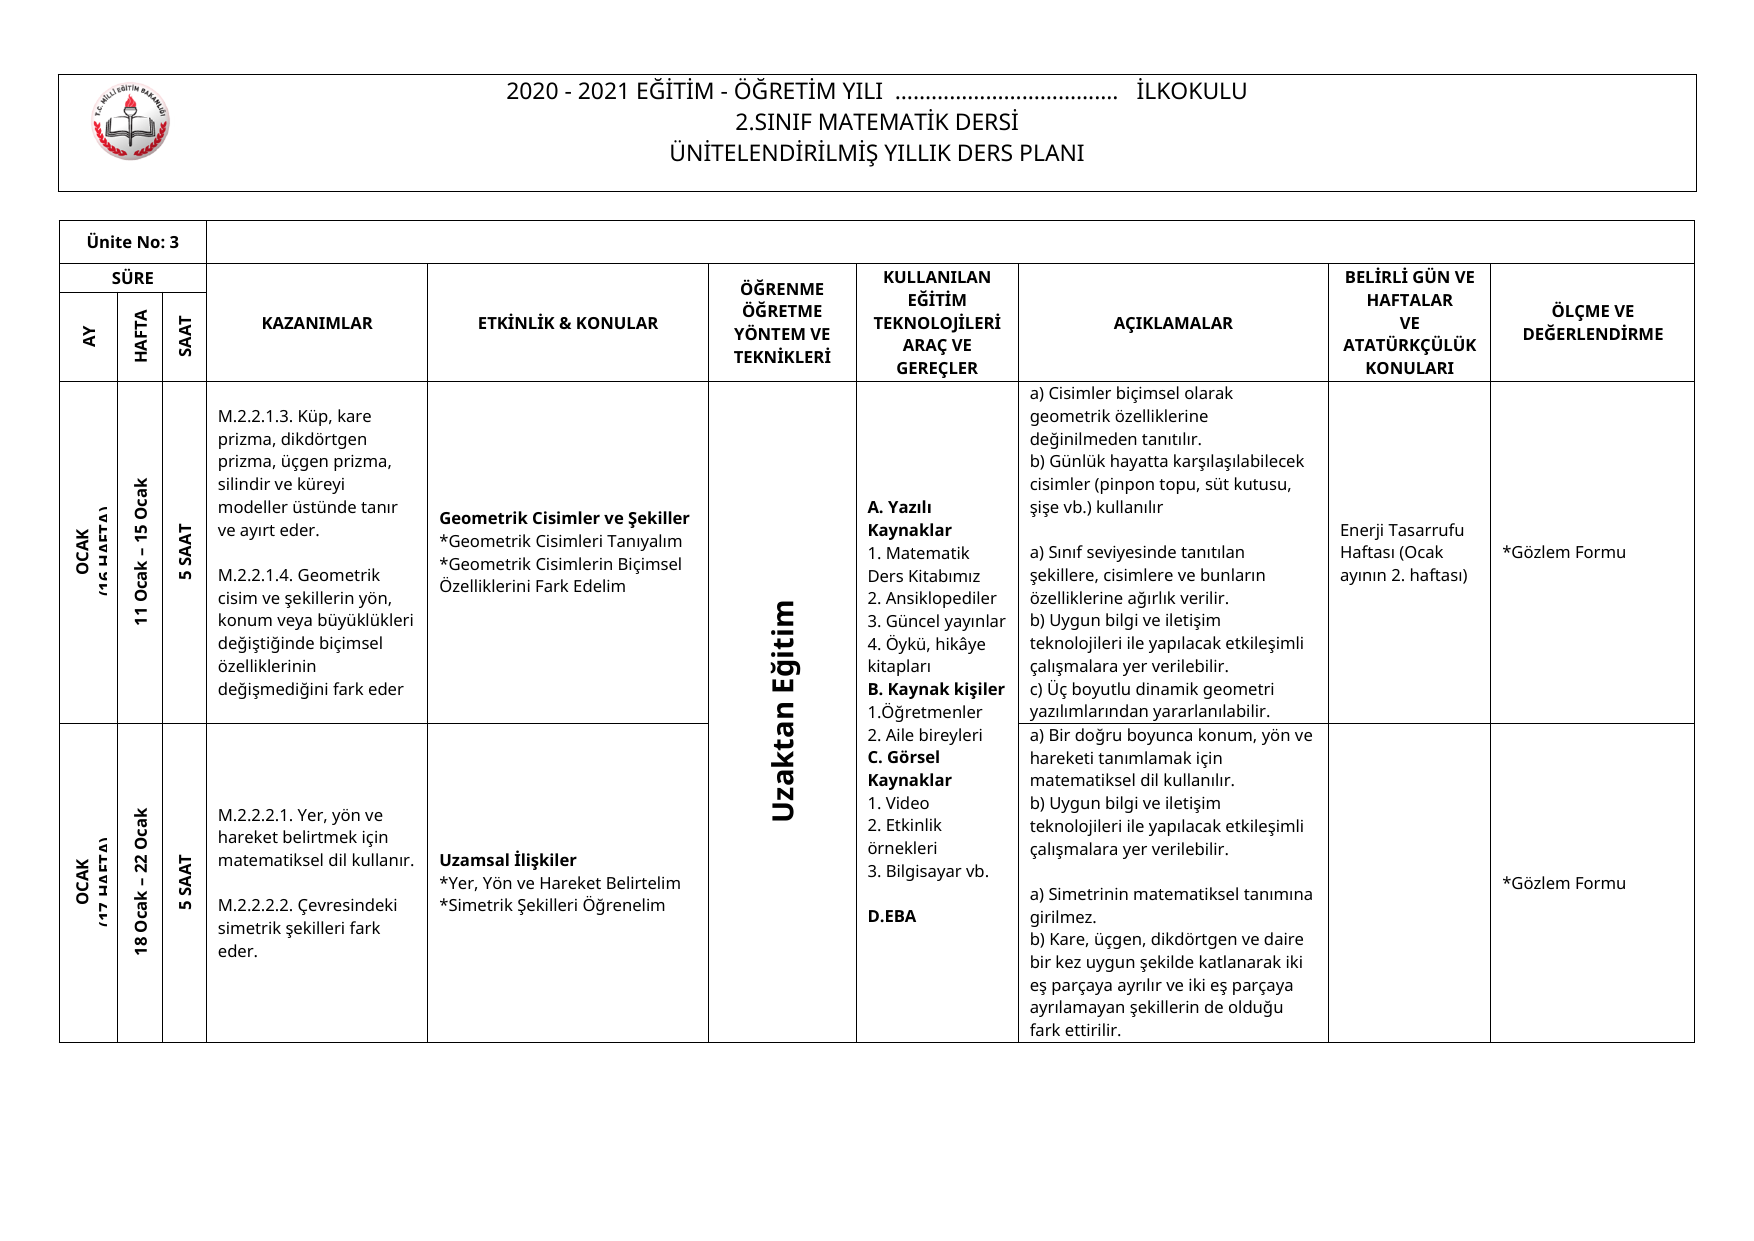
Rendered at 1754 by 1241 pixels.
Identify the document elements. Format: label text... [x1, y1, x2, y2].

table_cell KAZANIMLAR [207, 264, 427, 381]
table_cell 18 Ocak – 22 Ocak [118, 724, 162, 1042]
table_cell ETKİNLİK & KONULAR [428, 264, 708, 381]
table_cell [1329, 724, 1490, 1042]
table_cell M.2.2.1.3. Küp, kare prizma, dikdörtgen prizma, üçgen prizma, silindir ve küreyi modeller üstünde tanır ve ayırt eder. M.2.2.1.4. Geometrik cisim ve şekillerin yön, konum veya büyüklükleri değiştiğinde biçimsel özelliklerinin değişmediğini fark eder [207, 382, 427, 723]
table_cell Geometrik Cisimler ve Şekiller *Geometrik Cisimleri Tanıyalım *Geometrik Cisimlerin Biçimsel Özelliklerini Fark Edelim [428, 382, 708, 723]
table_cell Uzaktan Eğitim [709, 382, 856, 1042]
table_cell SAAT [163, 293, 206, 381]
table_cell ÖĞRENME ÖĞRETME YÖNTEM VE TEKNİKLERİ [709, 264, 856, 381]
table_cell 5 SAAT [163, 382, 206, 723]
table_cell *Gözlem Formu [1491, 382, 1694, 723]
table_cell AY [60, 293, 117, 381]
table_cell OCAK (16.HAFTA) [60, 382, 117, 723]
table_cell 5 SAAT [163, 724, 206, 1042]
table_cell AÇIKLAMALAR [1019, 264, 1328, 381]
table_cell a) Cisimler biçimsel olarak geometrik özelliklerine değinilmeden tanıtılır. b) Günlük hayatta karşılaşılabilecek cisimler (pinpon topu, süt kutusu, şişe vb.) kullanılır a) Sınıf seviyesinde tanıtılan şekillere, cisimlere ve bunların özelliklerine ağırlık verilir. b) Uygun bilgi ve iletişim teknolojileri ile yapılacak etkileşimli çalışmalara yer verilebilir. c) Üç boyutlu dinamik geometri yazılımlarından yararlanılabilir. [1019, 382, 1328, 723]
table_cell M.2.2.2.1. Yer, yön ve hareket belirtmek için matematiksel dil kullanır. M.2.2.2.2. Çevresindeki simetrik şekilleri fark eder. [207, 724, 427, 1042]
table_cell SÜRE [60, 264, 206, 292]
table_cell ÖLÇME VE DEĞERLENDİRME [1491, 264, 1694, 381]
table_cell 11 Ocak – 15 Ocak [118, 382, 162, 723]
table_cell Enerji Tasarrufu Haftası (Ocak ayının 2. haftası) [1329, 382, 1490, 723]
table_cell *Gözlem Formu [1491, 724, 1694, 1042]
picture [85, 77, 175, 167]
table_cell a) Bir doğru boyunca konum, yön ve hareketi tanımlamak için matematiksel dil kullanılır. b) Uygun bilgi ve iletişim teknolojileri ile yapılacak etkileşimli çalışmalara yer verilebilir. a) Simetrinin matematiksel tanımına girilmez. b) Kare, üçgen, dikdörtgen ve daire bir kez uygun şekilde katlanarak iki eş parçaya ayrılır ve iki eş parçaya ayrılamayan şekillerin de olduğu fark ettirilir. [1019, 724, 1328, 1042]
table_cell HAFTA [118, 293, 162, 381]
table_cell KULLANILAN EĞİTİM TEKNOLOJİLERİ ARAÇ VE GEREÇLER [857, 264, 1018, 381]
table_header [207, 221, 1694, 263]
table_cell OCAK (17.HAFTA) [60, 724, 117, 1042]
table_cell Uzamsal İlişkiler *Yer, Yön ve Hareket Belirtelim *Simetrik Şekilleri Öğrenelim [428, 724, 708, 1042]
table_cell A. Yazılı Kaynaklar 1. Matematik Ders Kitabımız 2. Ansiklopediler 3. Güncel yayınlar 4. Öykü, hikâye kitapları B. Kaynak kişiler 1.Öğretmenler 2. Aile bireyleri C. Görsel Kaynaklar 1. Video 2. Etkinlik örnekleri 3. Bilgisayar vb. D.EBA [857, 382, 1018, 1042]
table_header Ünite No: 3 [60, 221, 206, 263]
table_cell BELİRLİ GÜN VE HAFTALAR VE ATATÜRKÇÜLÜK KONULARI [1329, 264, 1490, 381]
